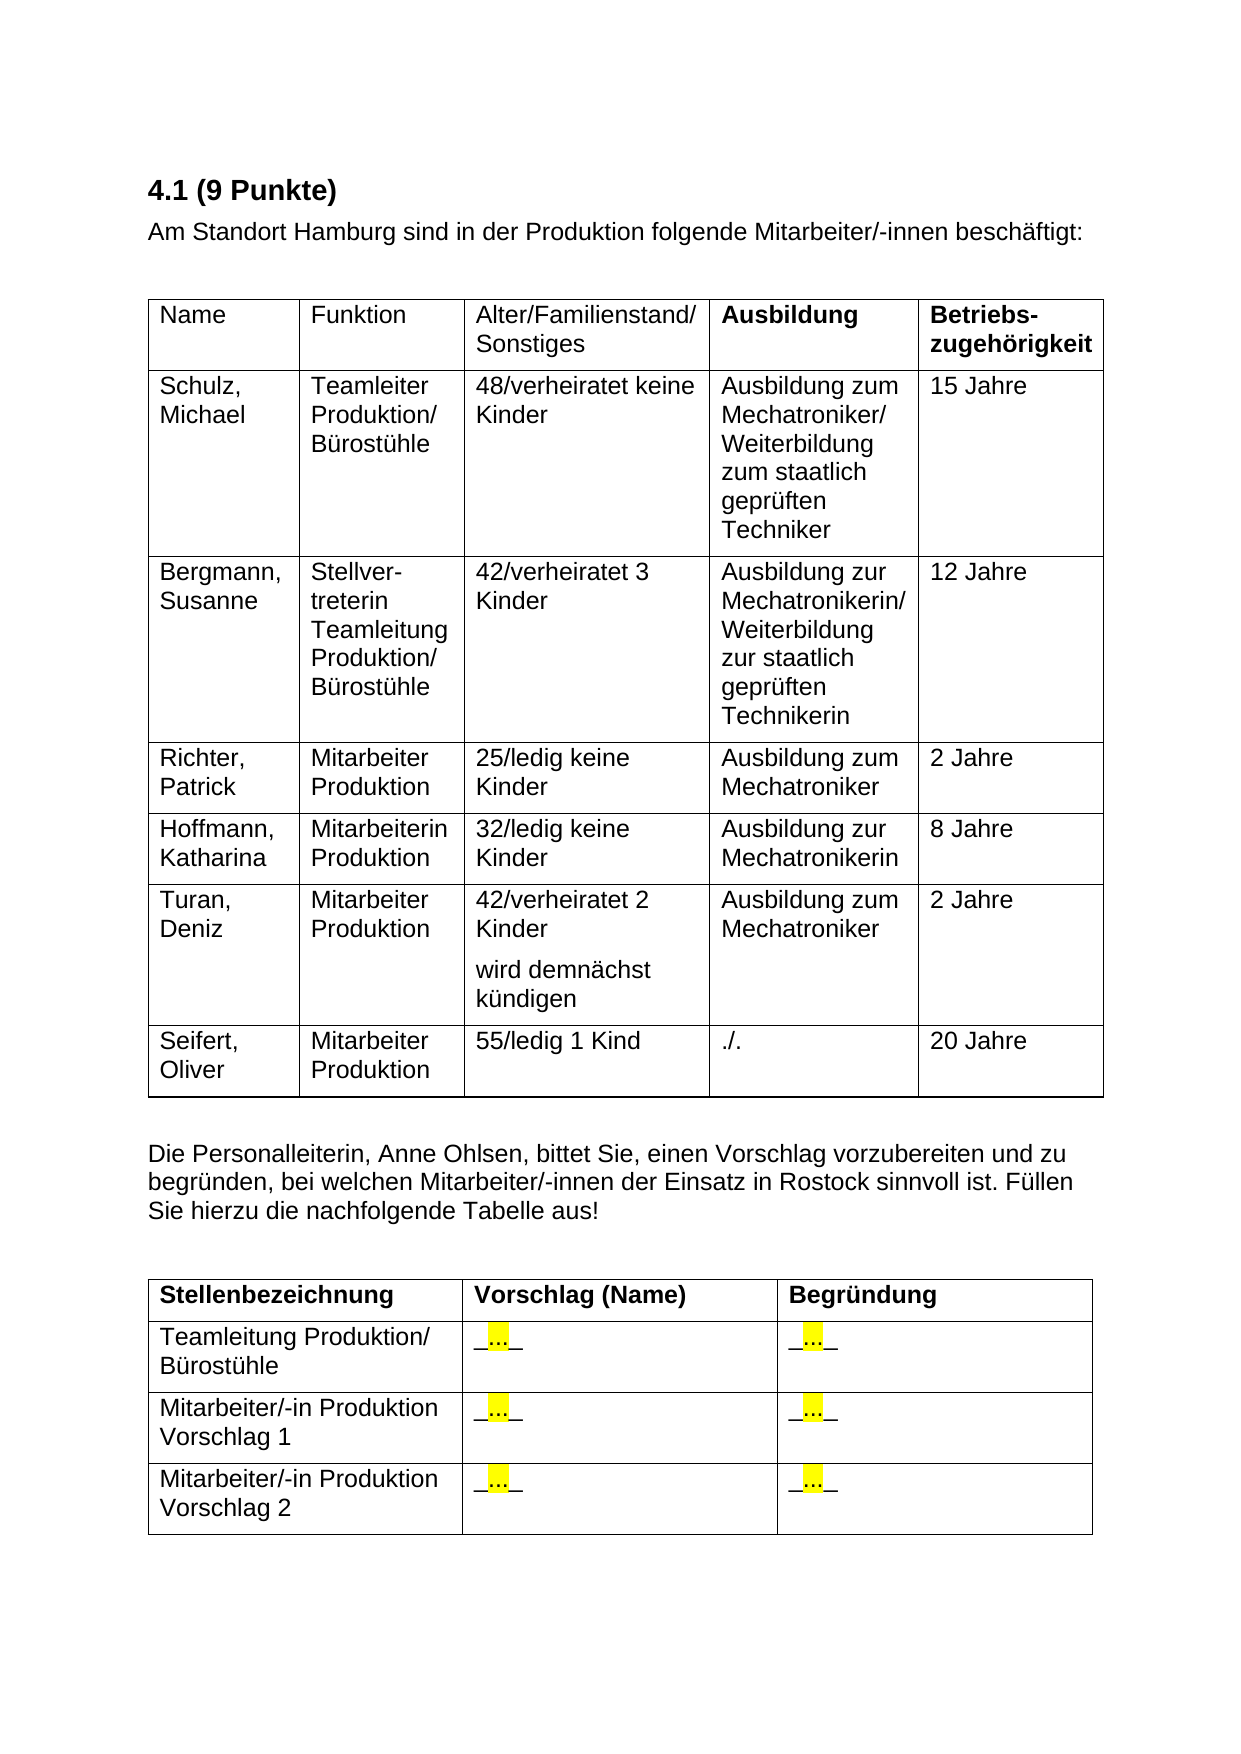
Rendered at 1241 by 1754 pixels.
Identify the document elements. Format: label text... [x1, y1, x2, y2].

table_cell 15 Jahre [919, 371, 1103, 556]
table_cell Ausbildung zum Mechatroniker/ Weiterbildung zum staatlich geprüften Techniker [710, 371, 918, 556]
table_header Vorschlag (Name) [463, 1280, 777, 1321]
table_cell Teamleiter Produktion/ Bürostühle [300, 371, 464, 556]
table_cell Mitarbeiter Produktion [300, 885, 464, 1025]
table_cell Mitarbeiterin Produktion [300, 814, 464, 884]
table_cell 12 Jahre [919, 557, 1103, 742]
table_cell Mitarbeiter/-in Produktion Vorschlag 2 [149, 1464, 462, 1534]
table_cell _..._ [463, 1464, 777, 1534]
table_header Funktion [300, 300, 464, 370]
table_cell Ausbildung zum Mechatroniker [710, 885, 918, 1025]
table_cell 42/verheiratet 2 Kinder wird demnächst kündigen [465, 885, 709, 1025]
table_cell Ausbildung zur Mechatronikerin [710, 814, 918, 884]
table_cell Mitarbeiter Produktion [300, 743, 464, 813]
table_header Begründung [778, 1280, 1092, 1321]
table_cell Seifert, Oliver [149, 1026, 299, 1096]
table_cell _..._ [778, 1393, 1092, 1463]
table_cell 20 Jahre [919, 1026, 1103, 1096]
table_cell Teamleitung Produktion/ Bürostühle [149, 1322, 462, 1392]
table_header Alter/Familienstand/ Sonstiges [465, 300, 709, 370]
table_cell _..._ [778, 1322, 1092, 1392]
table_header Ausbildung [710, 300, 918, 370]
table_header Stellenbezeichnung [149, 1280, 462, 1321]
table_cell Ausbildung zum Mechatroniker [710, 743, 918, 813]
table_header Betriebs-zugehörigkeit [919, 300, 1103, 370]
table_cell _..._ [463, 1393, 777, 1463]
table_header Name [149, 300, 299, 370]
table_cell 2 Jahre [919, 885, 1103, 1025]
table_cell 42/verheiratet 3 Kinder [465, 557, 709, 742]
table_cell ./. [710, 1026, 918, 1096]
table_cell Ausbildung zur Mechatronikerin/ Weiterbildung zur staatlich geprüften Technikerin [710, 557, 918, 742]
text Am Standort Hamburg sind in der Produktion folgende Mitarbeiter/-innen beschäftigt: [148, 217, 1093, 245]
table_cell Richter, Patrick [149, 743, 299, 813]
table_cell Mitarbeiter Produktion [300, 1026, 464, 1096]
table_cell 55/ledig 1 Kind [465, 1026, 709, 1096]
table_cell Turan, Deniz [149, 885, 299, 1025]
table_cell Hoffmann, Katharina [149, 814, 299, 884]
table_cell _..._ [778, 1464, 1092, 1534]
table_cell 8 Jahre [919, 814, 1103, 884]
table_cell 25/ledig keine Kinder [465, 743, 709, 813]
subtitle 4.1 (9 Punkte) [148, 173, 1093, 206]
table_cell 2 Jahre [919, 743, 1103, 813]
text Die Personalleiterin, Anne Ohlsen, bittet Sie, einen Vorschlag vorzubereiten und zu begründen, bei welchen Mitarbeiter/-innen der Einsatz in Rostock sinnvoll ist. Füllen Sie hierzu die nachfolgende Tabelle aus! [148, 1139, 1093, 1225]
table_cell Mitarbeiter/-in Produktion Vorschlag 1 [149, 1393, 462, 1463]
table_cell Schulz, Michael [149, 371, 299, 556]
table_cell 48/verheiratet keine Kinder [465, 371, 709, 556]
table_cell Bergmann, Susanne [149, 557, 299, 742]
table_cell _..._ [463, 1322, 777, 1392]
table_cell Stellver-treterin Teamleitung Produktion/ Bürostühle [300, 557, 464, 742]
table_cell 32/ledig keine Kinder [465, 814, 709, 884]
